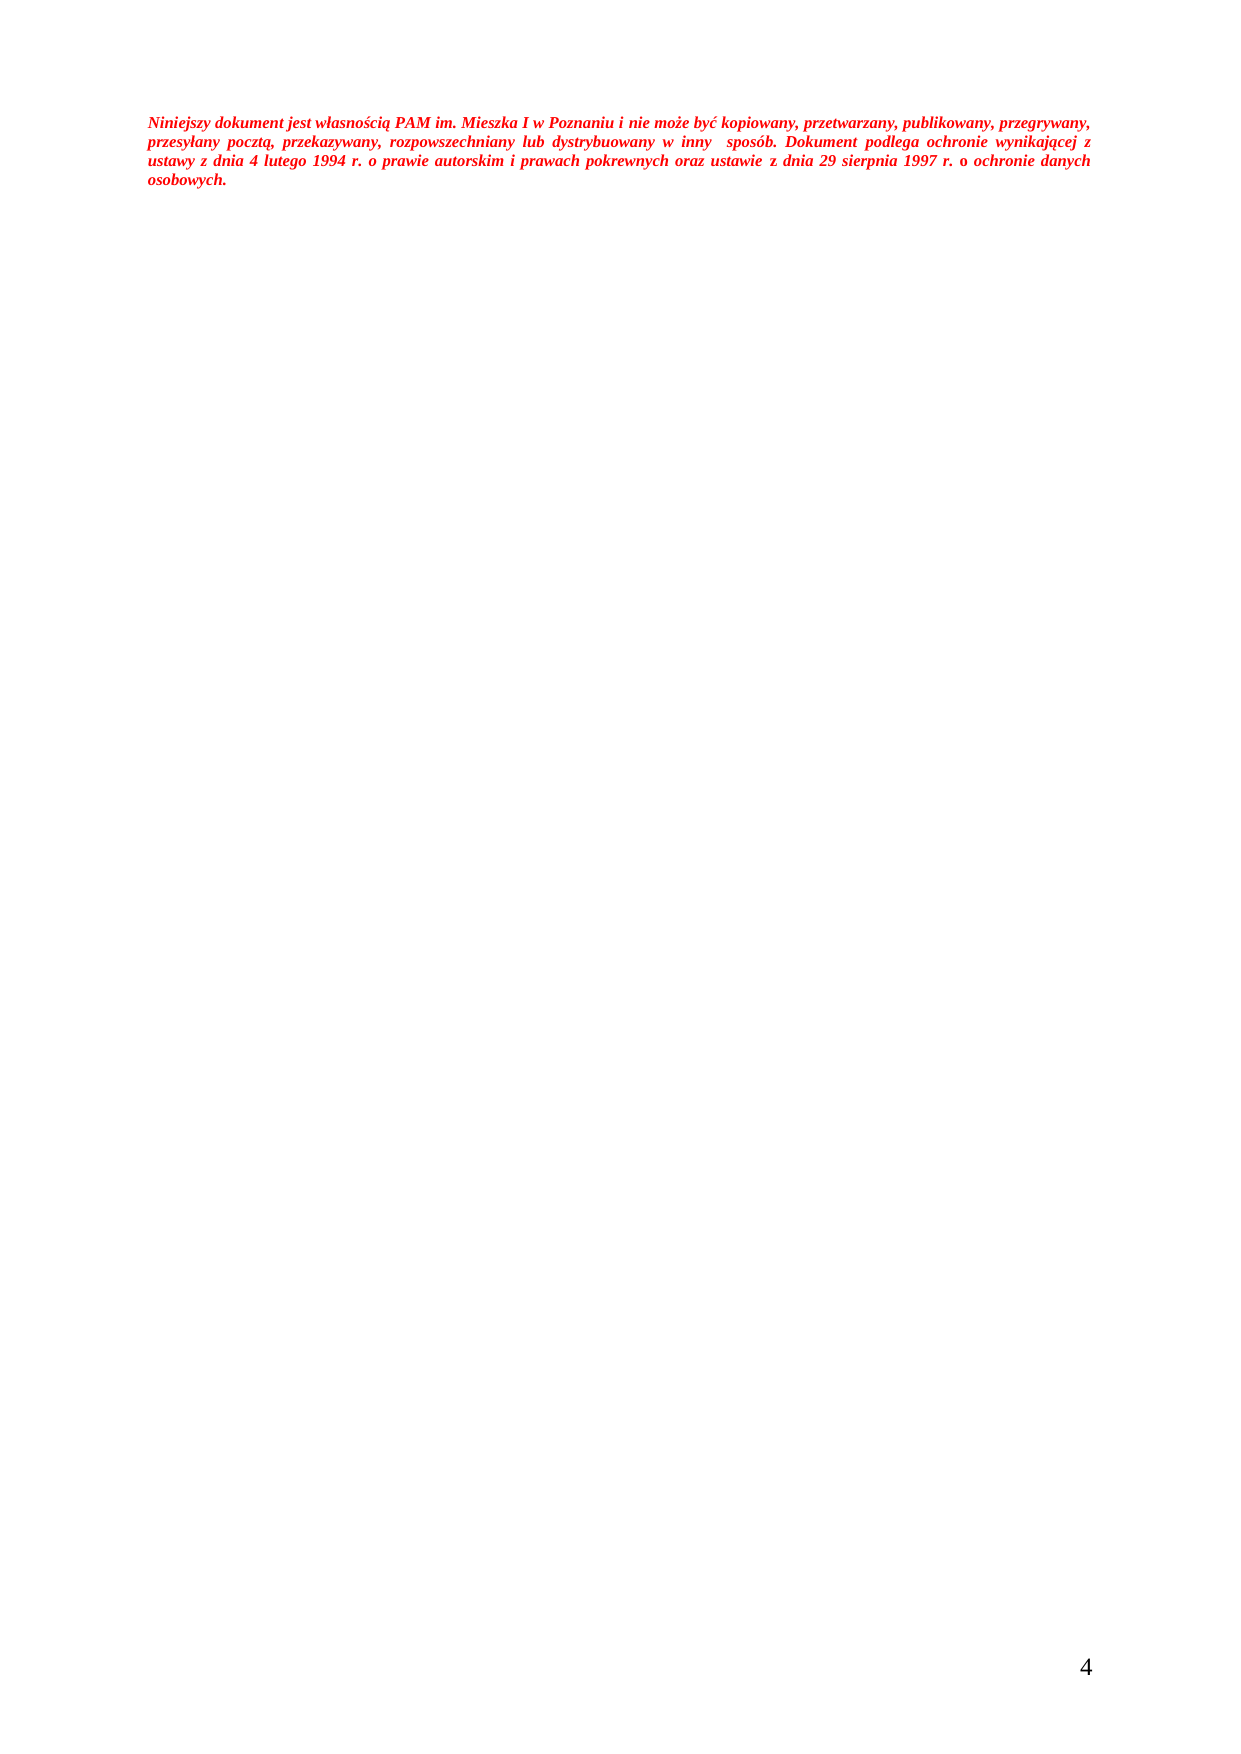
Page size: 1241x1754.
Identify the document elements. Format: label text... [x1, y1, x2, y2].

text Niniejszy dokument jest własnością PAM im. Mieszka I w Poznaniu i nie może być kopiowany, przetwarzany, publikowany, przegrywany, przesyłany pocztą, przekazywany, rozpowszechniany lub dystrybuowany w inny sposób. Dokument podlega ochronie wynikającej z ustawy z dnia 4 lutego 1994 r. o prawie autorskim i prawach pokrewnych oraz ustawie z dnia 29 sierpnia 1997 r. o ochronie danych osobowych. [148, 112, 1093, 189]
